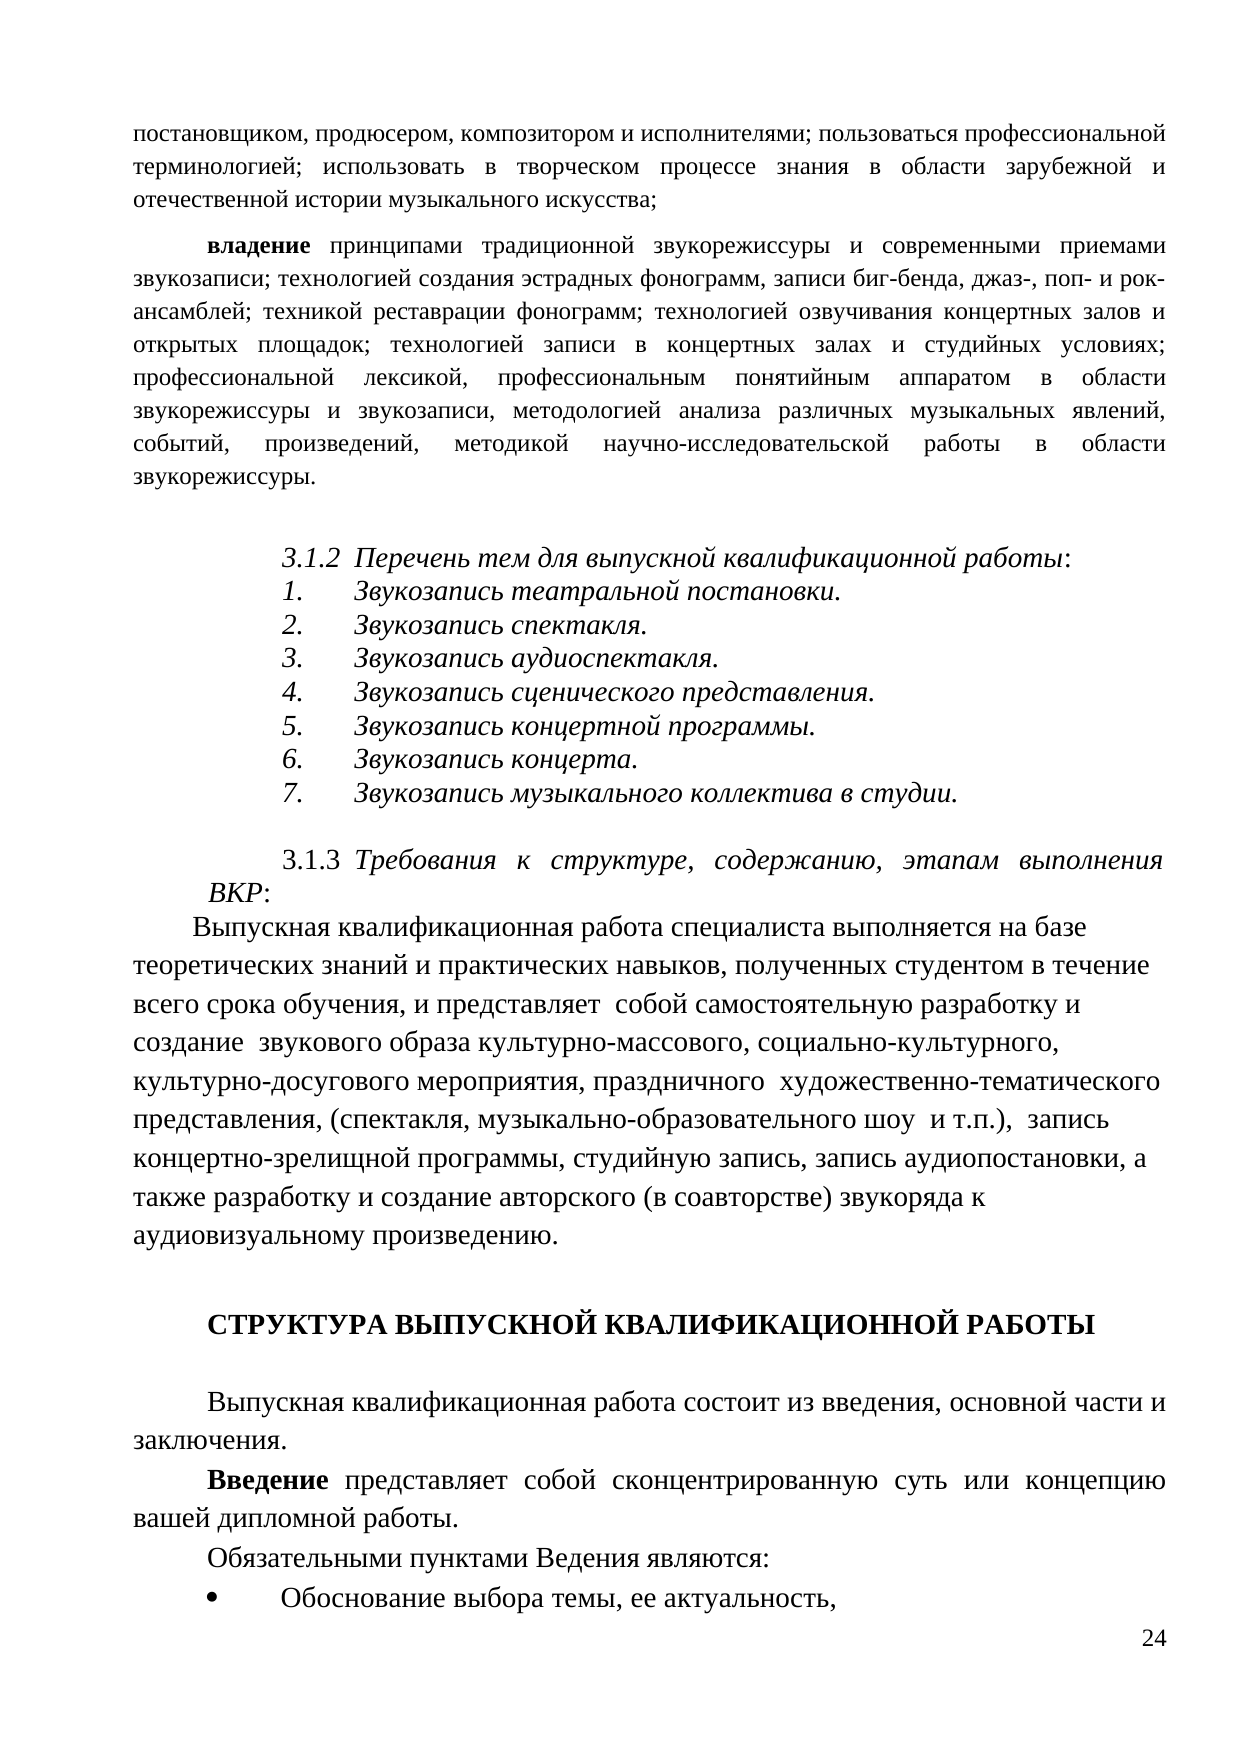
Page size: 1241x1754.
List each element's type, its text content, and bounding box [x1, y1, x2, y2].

text Введение представляет собой сконцентрированную суть или концепцию вашей дипломной работы. [133, 1462, 1167, 1534]
list Требования к структуре, содержанию, этапам выполнения ВКР: [208, 842, 1167, 909]
text Выпускная квалификационная работа состоит из введения, основной части и заключения. [133, 1384, 1167, 1456]
list 1. Звукозапись театральной постановки. [282, 573, 1167, 607]
text Обязательными пунктами Ведения являются: [133, 1540, 1167, 1574]
list 7. Звукозапись музыкального коллектива в студии. [282, 775, 1167, 808]
text Выпускная квалификационная работа специалиста выполняется на базе теоретических знаний и практических навыков, полученных студентом в течение всего срока обучения, и представляет собой самостоятельную разработку и создание звукового образа культурно-массового, социально-культурного, культурно-досугового мероприятия, праздничного художественно-тематического представления, (спектакля, музыкально-образовательного шоу и т.п.), запись концертно-зрелищной программы, студийную запись, запись аудиопостановки, а также разработку и создание авторского (в соавторстве) звукоряда к аудиовизуальному произведению. [133, 909, 1167, 1251]
list Обоснование выбора темы, ее актуальность, [133, 1580, 1167, 1614]
list 4. Звукозапись сценического представления. [282, 674, 1167, 708]
list 2. Звукозапись спектакля. [282, 607, 1167, 641]
text владение принципами традиционной звукорежиссуры и современными приемами звукозаписи; технологией создания эстрадных фонограмм, записи биг-бенда, джаз-, поп- и рок-ансамблей; техникой реставрации фонограмм; технологией озвучивания концертных залов и открытых площадок; технологией записи в концертных залах и студийных условиях; профессиональной лексикой, профессиональным понятийным аппаратом в области звукорежиссуры и звукозаписи, методологией анализа различных музыкальных явлений, событий, произведений, методикой научно-исследовательской работы в области звукорежиссуры. [133, 230, 1167, 489]
list 3. Звукозапись аудиоспектакля. [282, 641, 1167, 674]
list 5. Звукозапись концертной программы. [282, 708, 1167, 741]
list Перечень тем для выпускной квалификационной работы: [208, 540, 1167, 573]
text СТРУКТУРА ВЫПУСКНОЙ КВАЛИФИКАЦИОННОЙ РАБОТЫ [133, 1307, 1167, 1340]
list 6. Звукозапись концерта. [282, 741, 1167, 775]
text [133, 118, 1167, 213]
